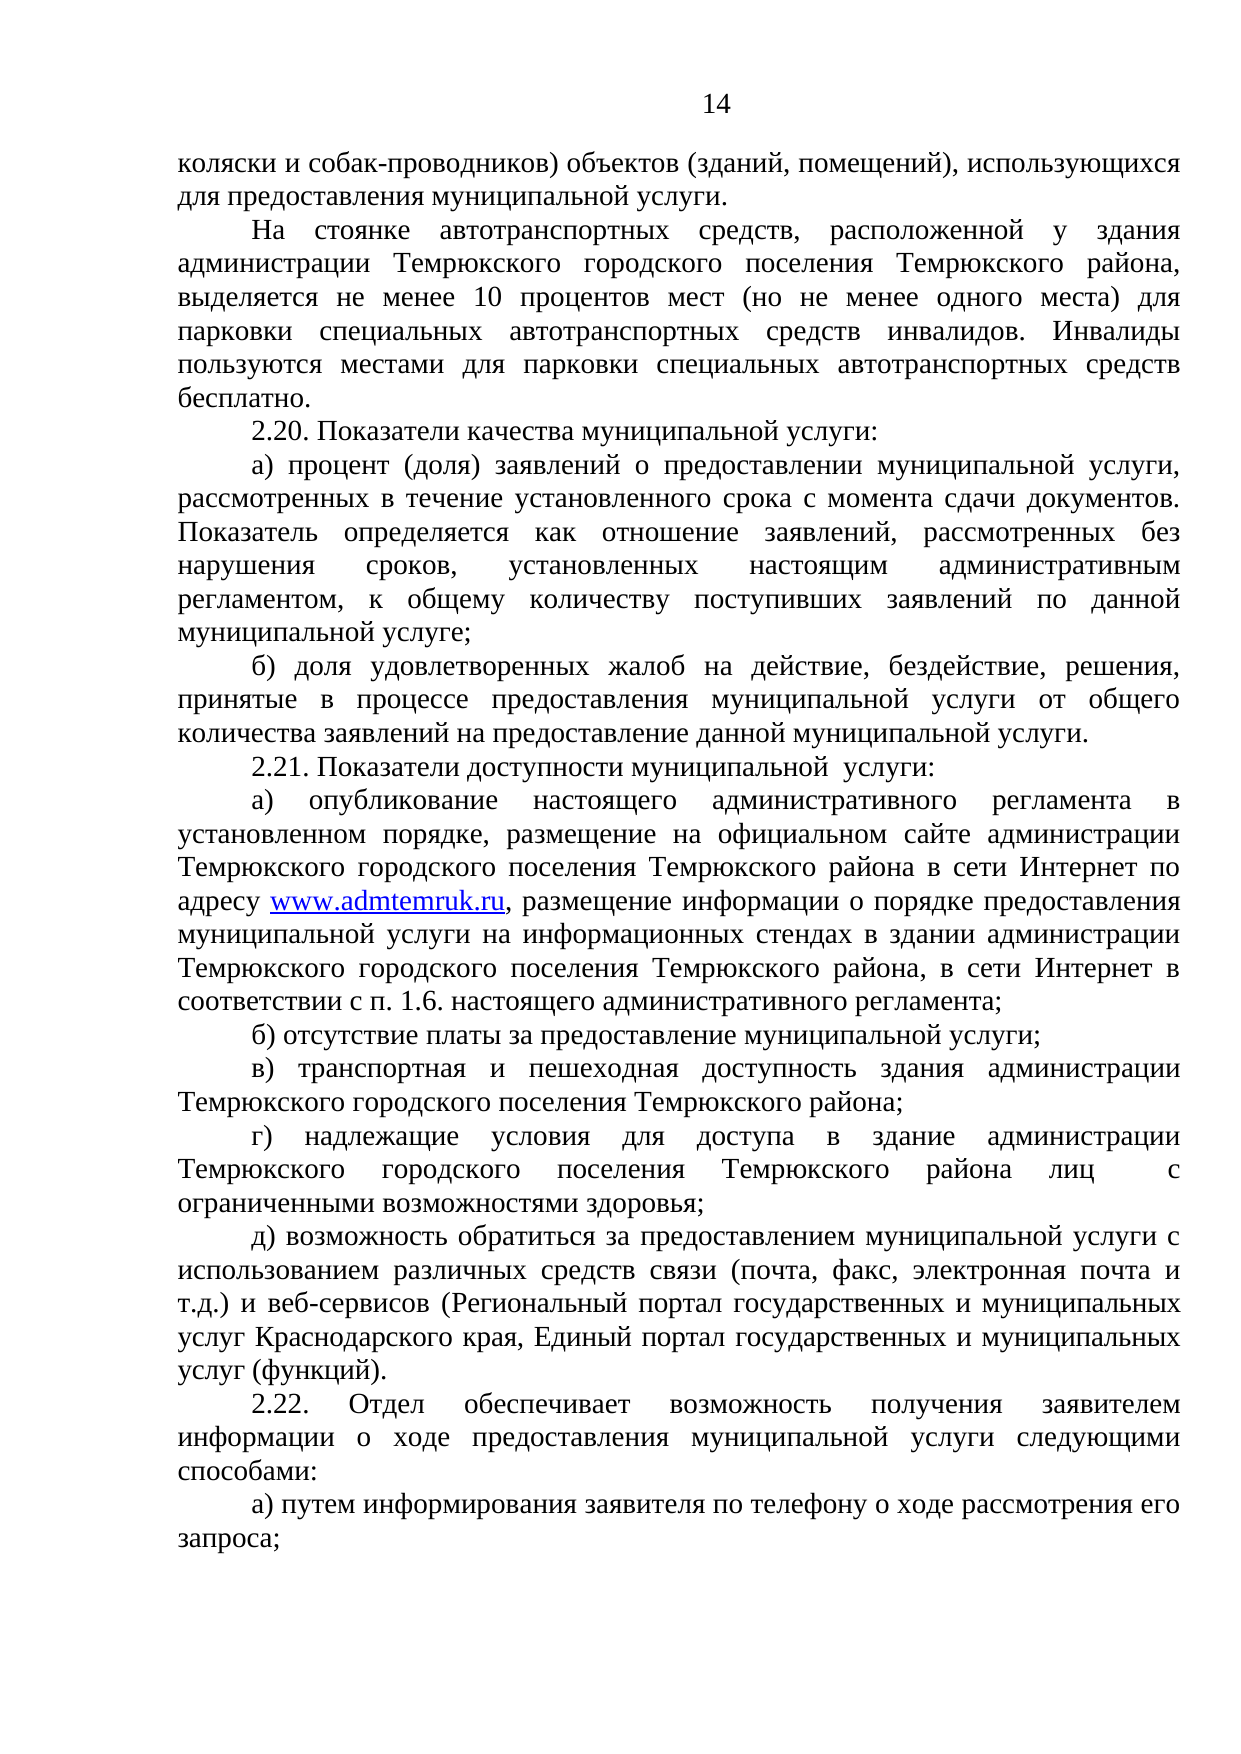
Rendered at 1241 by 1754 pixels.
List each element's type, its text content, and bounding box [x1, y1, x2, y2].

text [177, 145, 1181, 212]
text а) путем информирования заявителя по телефону о ходе рассмотрения его запроса; [177, 1487, 1181, 1554]
text 2.20. Показатели качества муниципальной услуги: [177, 413, 1181, 447]
text д) возможность обратиться за предоставлением муниципальной услуги с использованием различных средств связи (почта, факс, электронная почта и т.д.) и веб-сервисов (Региональный портал государственных и муниципальных услуг Краснодарского края, Единый портал государственных и муниципальных услуг (функций). [177, 1218, 1181, 1386]
text в) транспортная и пешеходная доступность здания администрации Темрюкского городского поселения Темрюкского района; [177, 1051, 1181, 1118]
text На стоянке автотранспортных средств, расположенной у здания администрации Темрюкского городского поселения Темрюкского района, выделяется не менее 10 процентов мест (но не менее одного места) для парковки специальных автотранспортных средств инвалидов. Инвалиды пользуются местами для парковки специальных автотранспортных средств бесплатно. [177, 212, 1181, 413]
text 2.21. Показатели доступности муниципальной услуги: [177, 749, 1181, 782]
text а) процент (доля) заявлений о предоставлении муниципальной услуги, рассмотренных в течение установленного срока с момента сдачи документов. Показатель определяется как отношение заявлений, рассмотренных без нарушения сроков, установленных настоящим административным регламентом, к общему количеству поступивших заявлений по данной муниципальной услуге; [177, 447, 1181, 648]
text б) отсутствие платы за предоставление муниципальной услуги; [177, 1017, 1181, 1051]
text 2.22. Отдел обеспечивает возможность получения заявителем информации о ходе предоставления муниципальной услуги следующими способами: [177, 1386, 1181, 1487]
text г) надлежащие условия для доступа в здание администрации Темрюкского городского поселения Темрюкского района лиц с ограниченными возможностями здоровья; [177, 1118, 1181, 1218]
text б) доля удовлетворенных жалоб на действие, бездействие, решения, принятые в процессе предоставления муниципальной услуги от общего количества заявлений на предоставление данной муниципальной услуги. [177, 648, 1181, 749]
text а) опубликование настоящего административного регламента в установленном порядке, размещение на официальном сайте администрации Темрюкского городского поселения Темрюкского района в сети Интернет по адресу www.admtemruk.ru, размещение информации о порядке предоставления муниципальной услуги на информационных стендах в здании администрации Темрюкского городского поселения Темрюкского района, в сети Интернет в соответствии с п. 1.6. настоящего административного регламента; [177, 782, 1181, 1017]
